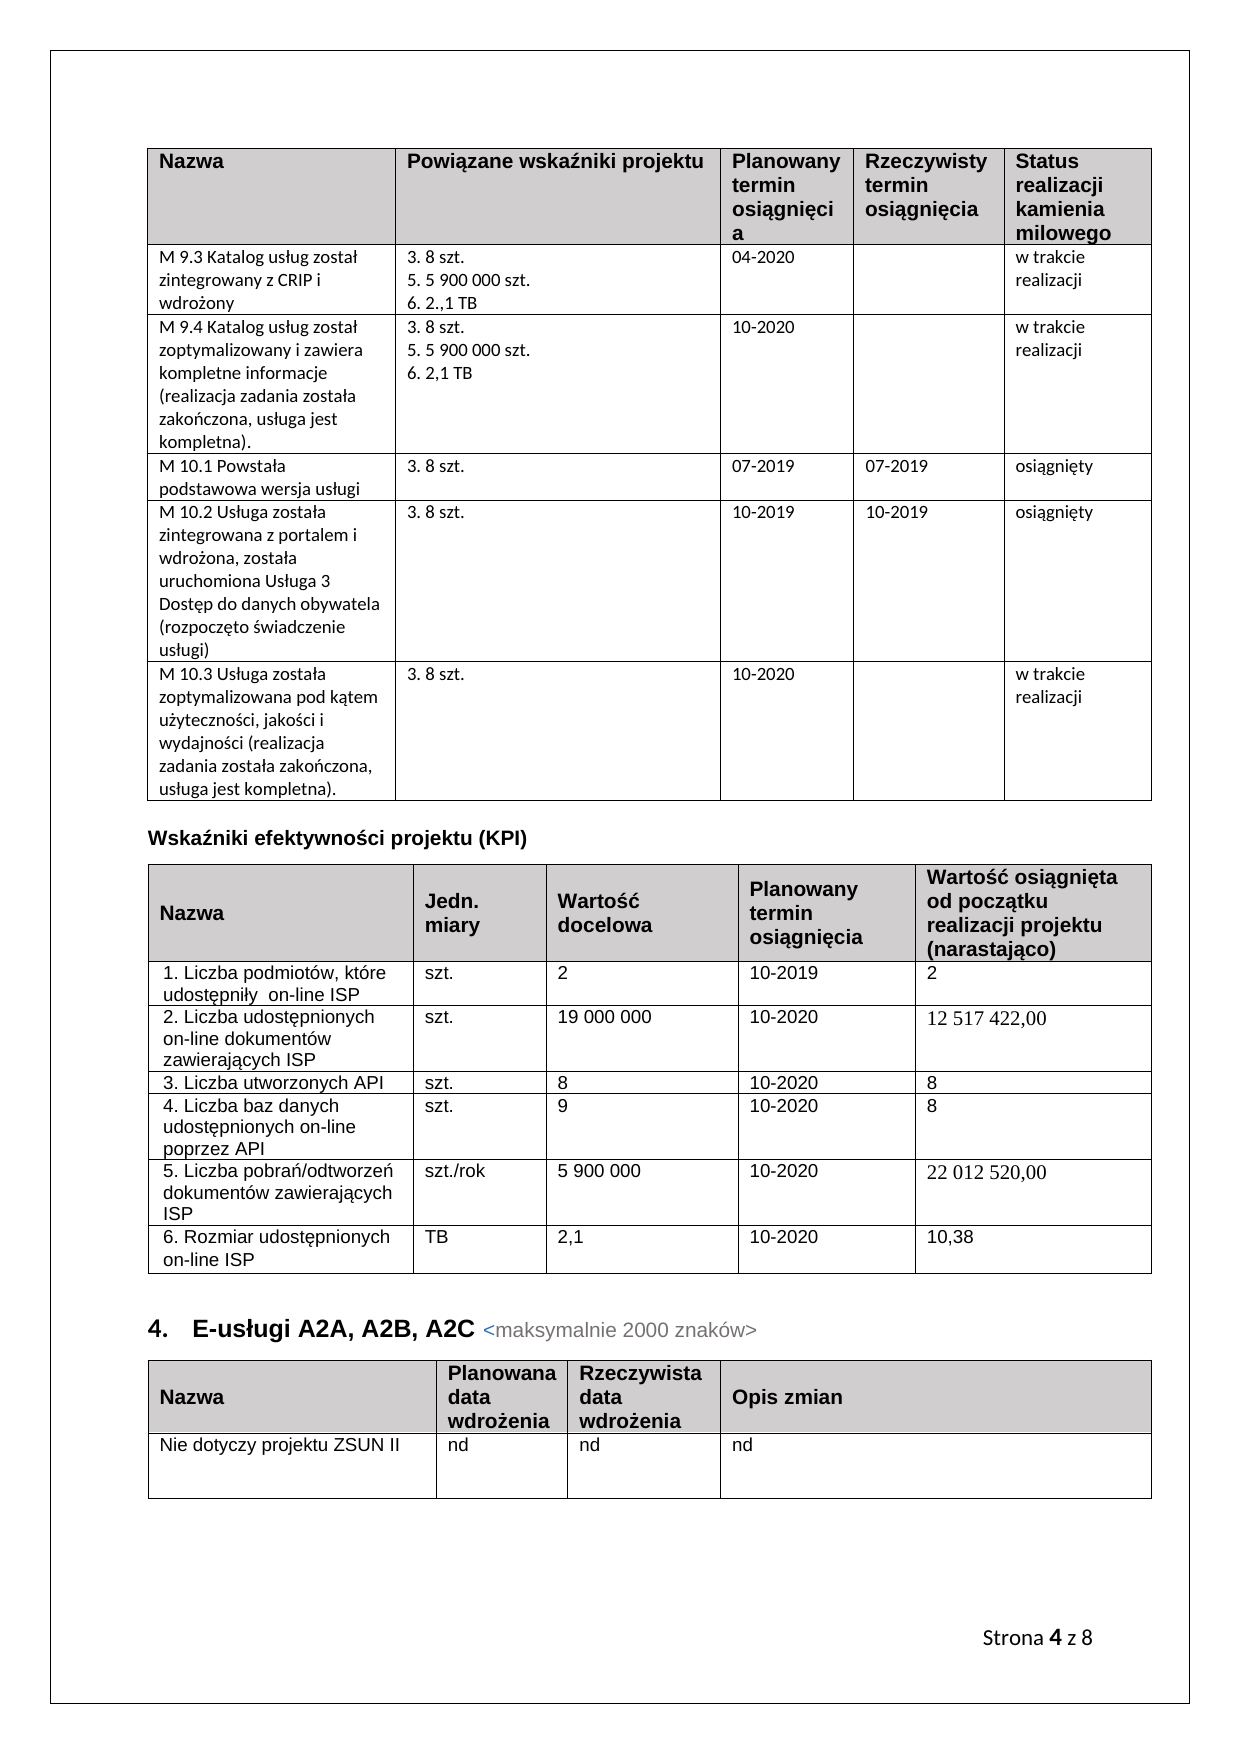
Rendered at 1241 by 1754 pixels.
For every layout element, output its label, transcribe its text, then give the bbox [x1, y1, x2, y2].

table_cell 3. 8 szt. 5. 5 900 000 szt. 6. 2.,1 TB [396, 245, 720, 314]
table_header Planowany termin osiągnięcia [739, 865, 915, 961]
table_cell osiągnięty [1005, 454, 1151, 499]
table_cell M 9.4 Katalog usług został zoptymalizowany i zawiera kompletne informacje (realizacja zadania została zakończona, usługa jest kompletna). [148, 315, 395, 453]
table_header Nazwa [149, 865, 413, 961]
table_header Planowana data wdrożenia [437, 1361, 567, 1432]
table_cell w trakcie realizacji [1005, 245, 1151, 314]
subtitle E-usługi A2A, A2B, A2C <maksymalnie 2000 znaków> [148, 1311, 1093, 1344]
table_cell 19 000 000 [547, 1006, 738, 1071]
table_cell [854, 662, 1004, 799]
table_header Wartość docelowa [547, 865, 738, 961]
table_cell 04-2020 [721, 245, 853, 314]
table_cell 10-2019 [721, 501, 853, 661]
table_cell [854, 245, 1004, 314]
table_cell 10-2020 [721, 662, 853, 799]
table_cell szt. [414, 1072, 546, 1093]
table_cell szt. [414, 1006, 546, 1071]
table_cell 10-2020 [739, 1094, 915, 1159]
table_cell 10-2020 [721, 315, 853, 453]
table_cell 6. Rozmiar udostępnionych on-line ISP [149, 1226, 413, 1273]
table_cell 8 [916, 1094, 1151, 1159]
table_cell 10,38 [916, 1226, 1151, 1273]
table_header Opis zmian [721, 1361, 1151, 1432]
table_cell 10-2019 [739, 962, 915, 1005]
table_header Nazwa [149, 1361, 436, 1432]
table_cell 10-2019 [854, 501, 1004, 661]
table_cell 9 [547, 1094, 738, 1159]
table_cell M 10.3 Usługa została zoptymalizowana pod kątem użyteczności, jakości i wydajności (realizacja zadania została zakończona, usługa jest kompletna). [148, 662, 395, 799]
table_cell 5 900 000 [547, 1160, 738, 1225]
table_cell w trakcie realizacji [1005, 315, 1151, 453]
table_cell szt. [414, 962, 546, 1005]
table_cell 10-2020 [739, 1226, 915, 1273]
table_cell 5. Liczba pobrań/odtworzeń dokumentów zawierających ISP [149, 1160, 413, 1225]
table_cell 1. Liczba podmiotów, które udostępniły on-line ISP [149, 962, 413, 1005]
table_cell 07-2019 [854, 454, 1004, 499]
table_cell osiągnięty [1005, 501, 1151, 661]
table_cell w trakcie realizacji [1005, 662, 1151, 799]
table_cell M 10.1 Powstała podstawowa wersja usługi [148, 454, 395, 499]
table_cell M 9.3 Katalog usług został zintegrowany z CRIP i wdrożony [148, 245, 395, 314]
table_header Wartość osiągnięta od początku realizacji projektu (narastająco) [916, 865, 1151, 961]
table_cell szt./rok [414, 1160, 546, 1225]
table_cell 3. 8 szt. 5. 5 900 000 szt. 6. 2,1 TB [396, 315, 720, 453]
table_cell 22 012 520,00 [916, 1160, 1151, 1225]
table_cell 2 [916, 962, 1151, 1005]
table_cell 8 [916, 1072, 1151, 1093]
table_header Rzeczywista data wdrożenia [568, 1361, 720, 1432]
table_cell 3. 8 szt. [396, 501, 720, 661]
table_cell 10-2020 [739, 1006, 915, 1071]
table_cell nd [437, 1434, 567, 1498]
table_cell 3. 8 szt. [396, 454, 720, 499]
table_cell nd [721, 1434, 1151, 1498]
text Wskaźniki efektywności projektu (KPI) [148, 826, 1093, 849]
table_cell szt. [414, 1094, 546, 1159]
table_cell 10-2020 [739, 1072, 915, 1093]
table_cell 2 [547, 962, 738, 1005]
table_cell 4. Liczba baz danych udostępnionych on-line poprzez API [149, 1094, 413, 1159]
table_cell nd [568, 1434, 720, 1498]
table_header Jedn. miary [414, 865, 546, 961]
table_cell 3. Liczba utworzonych API [149, 1072, 413, 1093]
table_cell TB [414, 1226, 546, 1273]
table_header Powiązane wskaźniki projektu [396, 149, 720, 244]
table_cell 2. Liczba udostępnionych on-line dokumentów zawierających ISP [149, 1006, 413, 1071]
table_cell M 10.2 Usługa została zintegrowana z portalem i wdrożona, została uruchomiona Usługa 3 Dostęp do danych obywatela (rozpoczęto świadczenie usługi) [148, 501, 395, 661]
table_cell 07-2019 [721, 454, 853, 499]
table_cell 10-2020 [739, 1160, 915, 1225]
table_cell Nie dotyczy projektu ZSUN II [149, 1434, 436, 1498]
table_header Nazwa [148, 149, 395, 244]
table_header Status realizacji kamienia milowego [1005, 149, 1151, 244]
table_cell [854, 315, 1004, 453]
table_cell 8 [547, 1072, 738, 1093]
table_cell 2,1 [547, 1226, 738, 1273]
table_cell 12 517 422,00 [916, 1006, 1151, 1071]
table_header Rzeczywisty termin osiągnięcia [854, 149, 1004, 244]
table_header Planowany termin osiągnięcia [721, 149, 853, 244]
table_cell 3. 8 szt. [396, 662, 720, 799]
